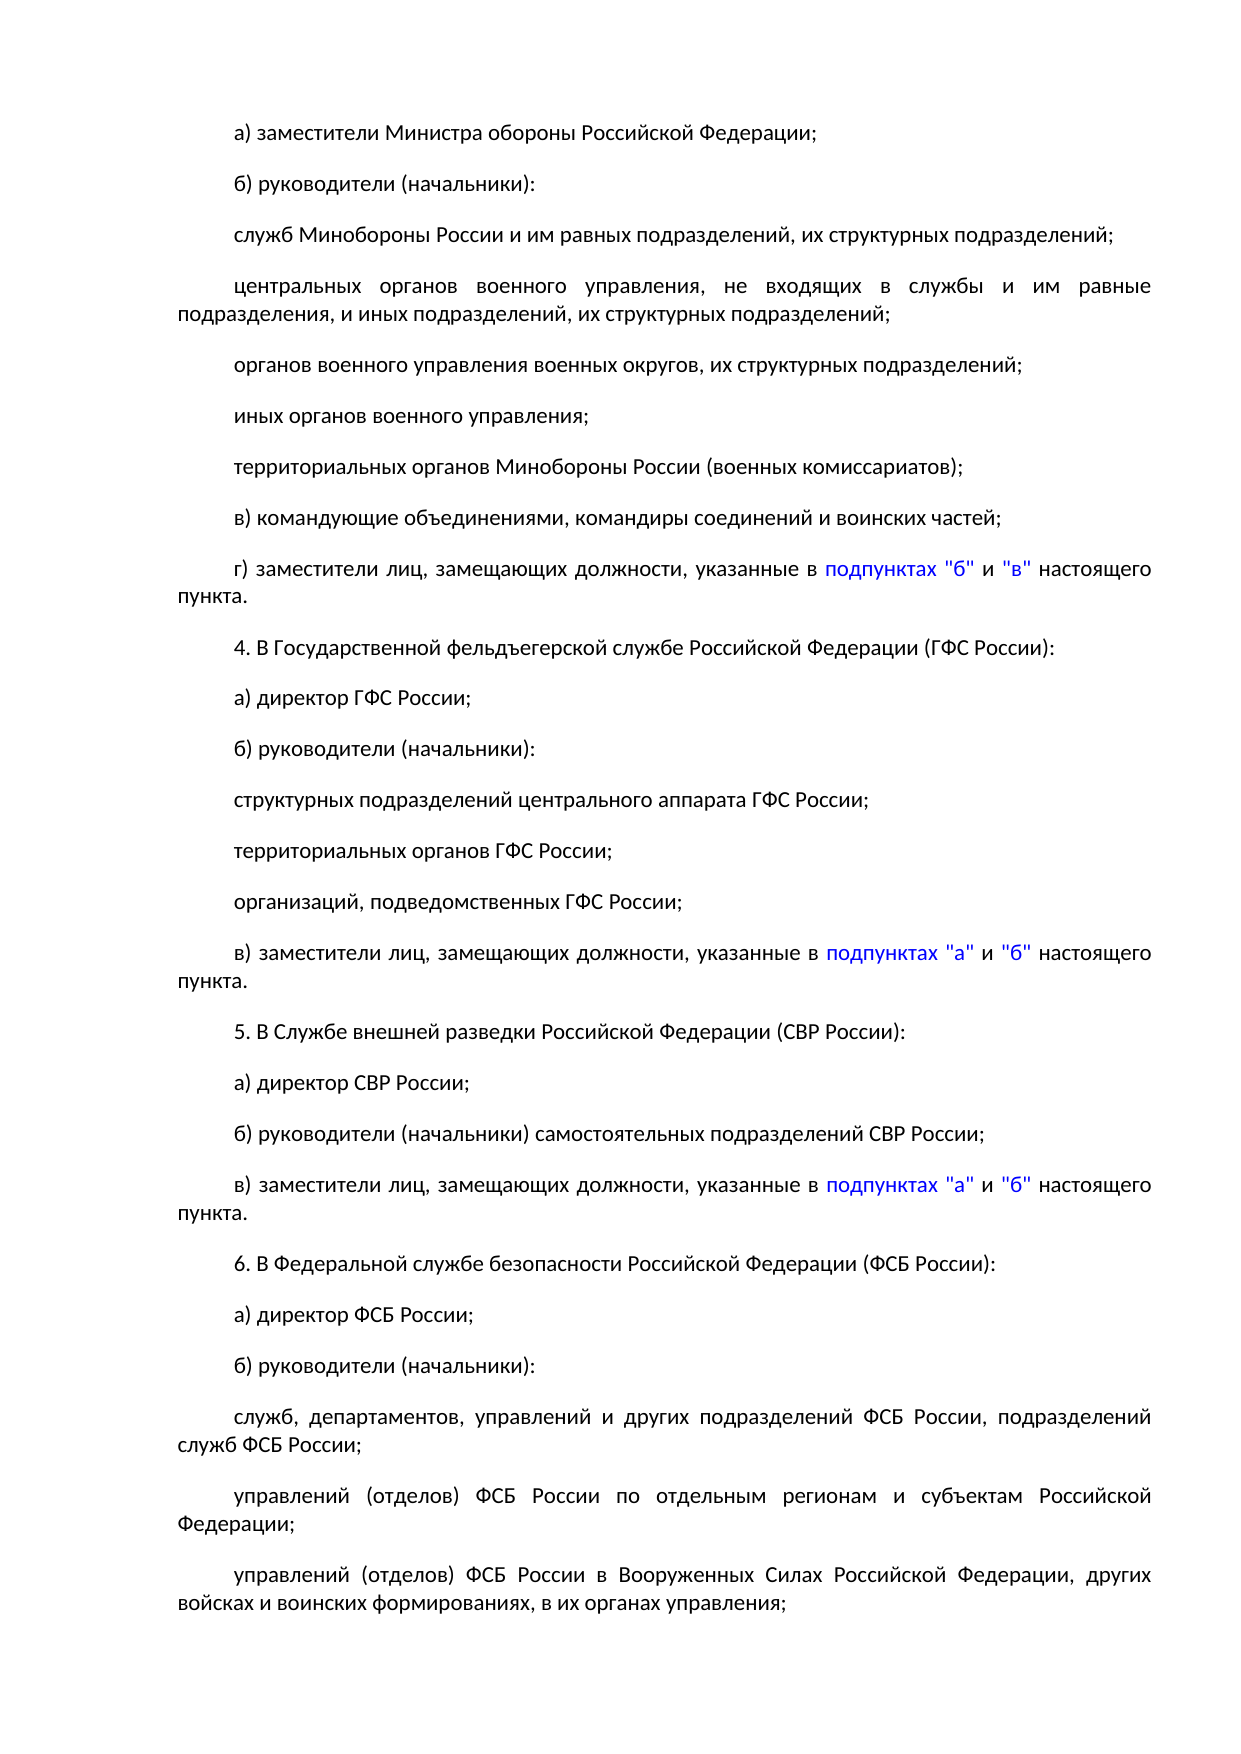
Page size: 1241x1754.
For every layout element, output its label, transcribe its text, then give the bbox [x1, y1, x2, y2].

text а) директор ГФС России; [177, 683, 1152, 712]
text служб Минобороны России и им равных подразделений, их структурных подразделений; [177, 220, 1152, 248]
text служб, департаментов, управлений и других подразделений ФСБ России, подразделений служб ФСБ России; [177, 1402, 1152, 1458]
text организаций, подведомственных ГФС России; [177, 887, 1152, 915]
text территориальных органов Минобороны России (военных комиссариатов); [177, 452, 1152, 480]
text б) руководители (начальники): [177, 169, 1152, 197]
text иных органов военного управления; [177, 401, 1152, 429]
text 6. В Федеральной службе безопасности Российской Федерации (ФСБ России): [177, 1249, 1152, 1277]
text территориальных органов ГФС России; [177, 836, 1152, 864]
text 4. В Государственной фельдъегерской службе Российской Федерации (ГФС России): [177, 633, 1152, 661]
text а) директор ФСБ России; [177, 1300, 1152, 1328]
text а) директор СВР России; [177, 1068, 1152, 1096]
text а) заместители Министра обороны Российской Федерации; [177, 118, 1152, 146]
text в) командующие объединениями, командиры соединений и воинских частей; [177, 503, 1152, 531]
text управлений (отделов) ФСБ России по отдельным регионам и субъектам Российской Федерации; [177, 1481, 1152, 1537]
text в) заместители лиц, замещающих должности, указанные в подпунктах "а" и "б" настоящего пункта. [177, 938, 1152, 994]
text 5. В Службе внешней разведки Российской Федерации (СВР России): [177, 1017, 1152, 1045]
text б) руководители (начальники): [177, 1351, 1152, 1379]
text органов военного управления военных округов, их структурных подразделений; [177, 350, 1152, 378]
text б) руководители (начальники): [177, 734, 1152, 762]
text б) руководители (начальники) самостоятельных подразделений СВР России; [177, 1119, 1152, 1147]
text г) заместители лиц, замещающих должности, указанные в подпунктах "б" и "в" настоящего пункта. [177, 554, 1152, 610]
text структурных подразделений центрального аппарата ГФС России; [177, 785, 1152, 813]
text в) заместители лиц, замещающих должности, указанные в подпунктах "а" и "б" настоящего пункта. [177, 1170, 1152, 1226]
text управлений (отделов) ФСБ России в Вооруженных Силах Российской Федерации, других войсках и воинских формированиях, в их органах управления; [177, 1560, 1152, 1616]
text центральных органов военного управления, не входящих в службы и им равные подразделения, и иных подразделений, их структурных подразделений; [177, 271, 1152, 327]
